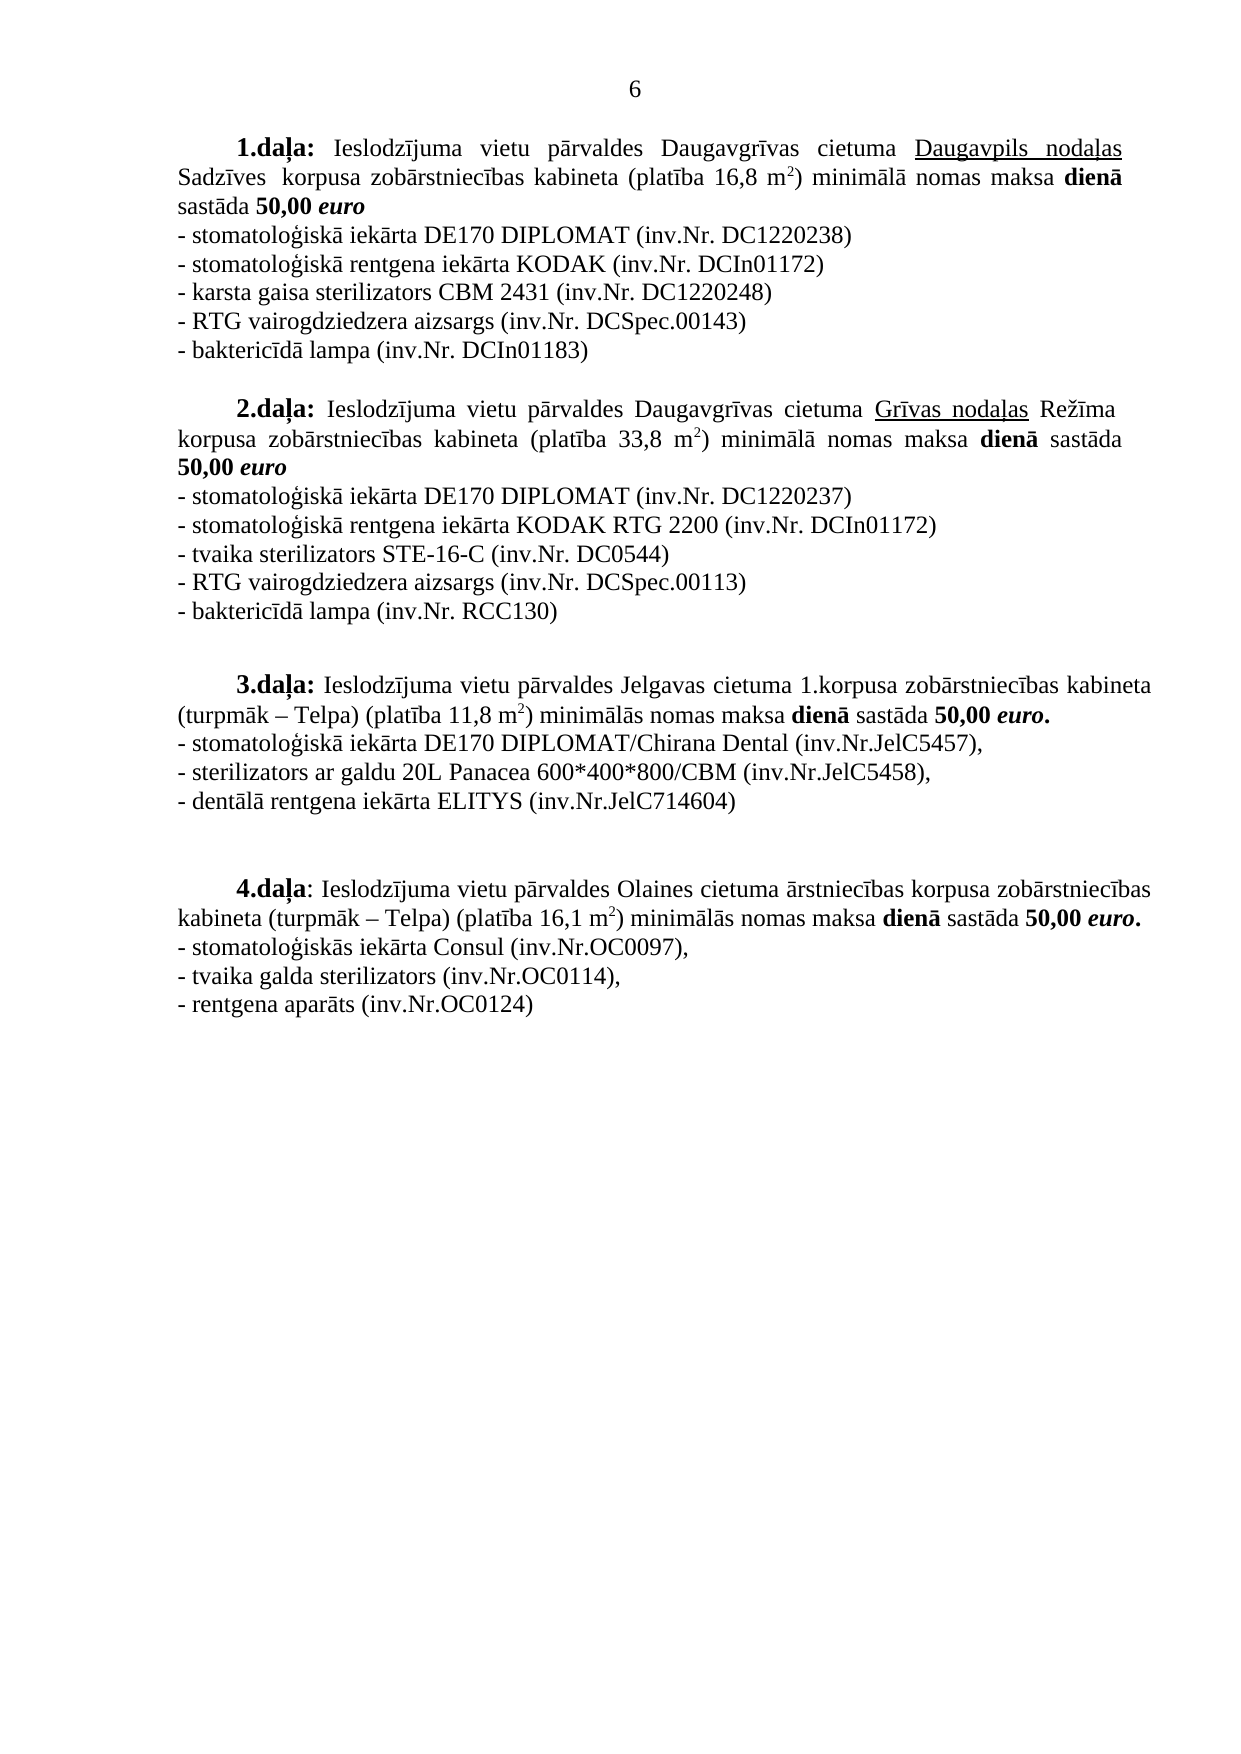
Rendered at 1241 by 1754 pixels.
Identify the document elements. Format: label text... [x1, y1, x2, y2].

text - tvaika galda sterilizators (inv.Nr.OC0114), [177, 961, 1152, 989]
text 1.daļa: Ieslodzījuma vietu pārvaldes Daugavgrīvas cietuma Daugavpils nodaļas Sadzīves korpusa zobārstniecības kabineta (platība 16,8 m2) minimālā nomas maksa dienā sastāda 50,00 euro [177, 131, 1122, 220]
text - stomatoloģiskā iekārta DE170 DIPLOMAT (inv.Nr. DC1220238) [177, 220, 1152, 249]
text - stomatoloģiskā iekārta DE170 DIPLOMAT (inv.Nr. DC1220237) [177, 481, 1152, 510]
text - dentālā rentgena iekārta ELITYS (inv.Nr.JelC714604) [177, 786, 1152, 815]
text - stomatoloģiskā rentgena iekārta KODAK RTG 2200 (inv.Nr. DCIn01172) [177, 510, 1152, 539]
text 3.daļa: Ieslodzījuma vietu pārvaldes Jelgavas cietuma 1.korpusa zobārstniecības kabineta (turpmāk – Telpa) (platība 11,8 m2) minimālās nomas maksa dienā sastāda 50,00 euro. [177, 668, 1152, 728]
text - stomatoloģiskā iekārta DE170 DIPLOMAT/Chirana Dental (inv.Nr.JelC5457), [177, 728, 1152, 757]
text 4.daļa: Ieslodzījuma vietu pārvaldes Olaines cietuma ārstniecības korpusa zobārstniecības kabineta (turpmāk – Telpa) (platība 16,1 m2) minimālās nomas maksa dienā sastāda 50,00 euro. [177, 872, 1152, 932]
text - sterilizators ar galdu 20L Panacea 600*400*800/CBM (inv.Nr.JelC5458), [177, 757, 1152, 786]
text - RTG vairogdziedzera aizsargs (inv.Nr. DCSpec.00143) [177, 306, 1152, 335]
text - baktericīdā lampa (inv.Nr. DCIn01183) [177, 335, 1152, 364]
text - stomatoloģiskās iekārta Consul (inv.Nr.OC0097), [177, 932, 1152, 961]
text - rentgena aparāts (inv.Nr.OC0124) [177, 989, 1152, 1018]
text - RTG vairogdziedzera aizsargs (inv.Nr. DCSpec.00113) [177, 567, 1152, 596]
text - stomatoloģiskā rentgena iekārta KODAK (inv.Nr. DCIn01172) [177, 249, 1152, 277]
text - tvaika sterilizators STE-16-C (inv.Nr. DC0544) [177, 539, 1152, 567]
text - karsta gaisa sterilizators CBM 2431 (inv.Nr. DC1220248) [177, 277, 1152, 306]
text - baktericīdā lampa (inv.Nr. RCC130) [177, 596, 1152, 625]
text 2.daļa: Ieslodzījuma vietu pārvaldes Daugavgrīvas cietuma Grīvas nodaļas Režīma korpusa zobārstniecības kabineta (platība 33,8 m2) minimālā nomas maksa dienā sastāda 50,00 euro [177, 392, 1122, 481]
